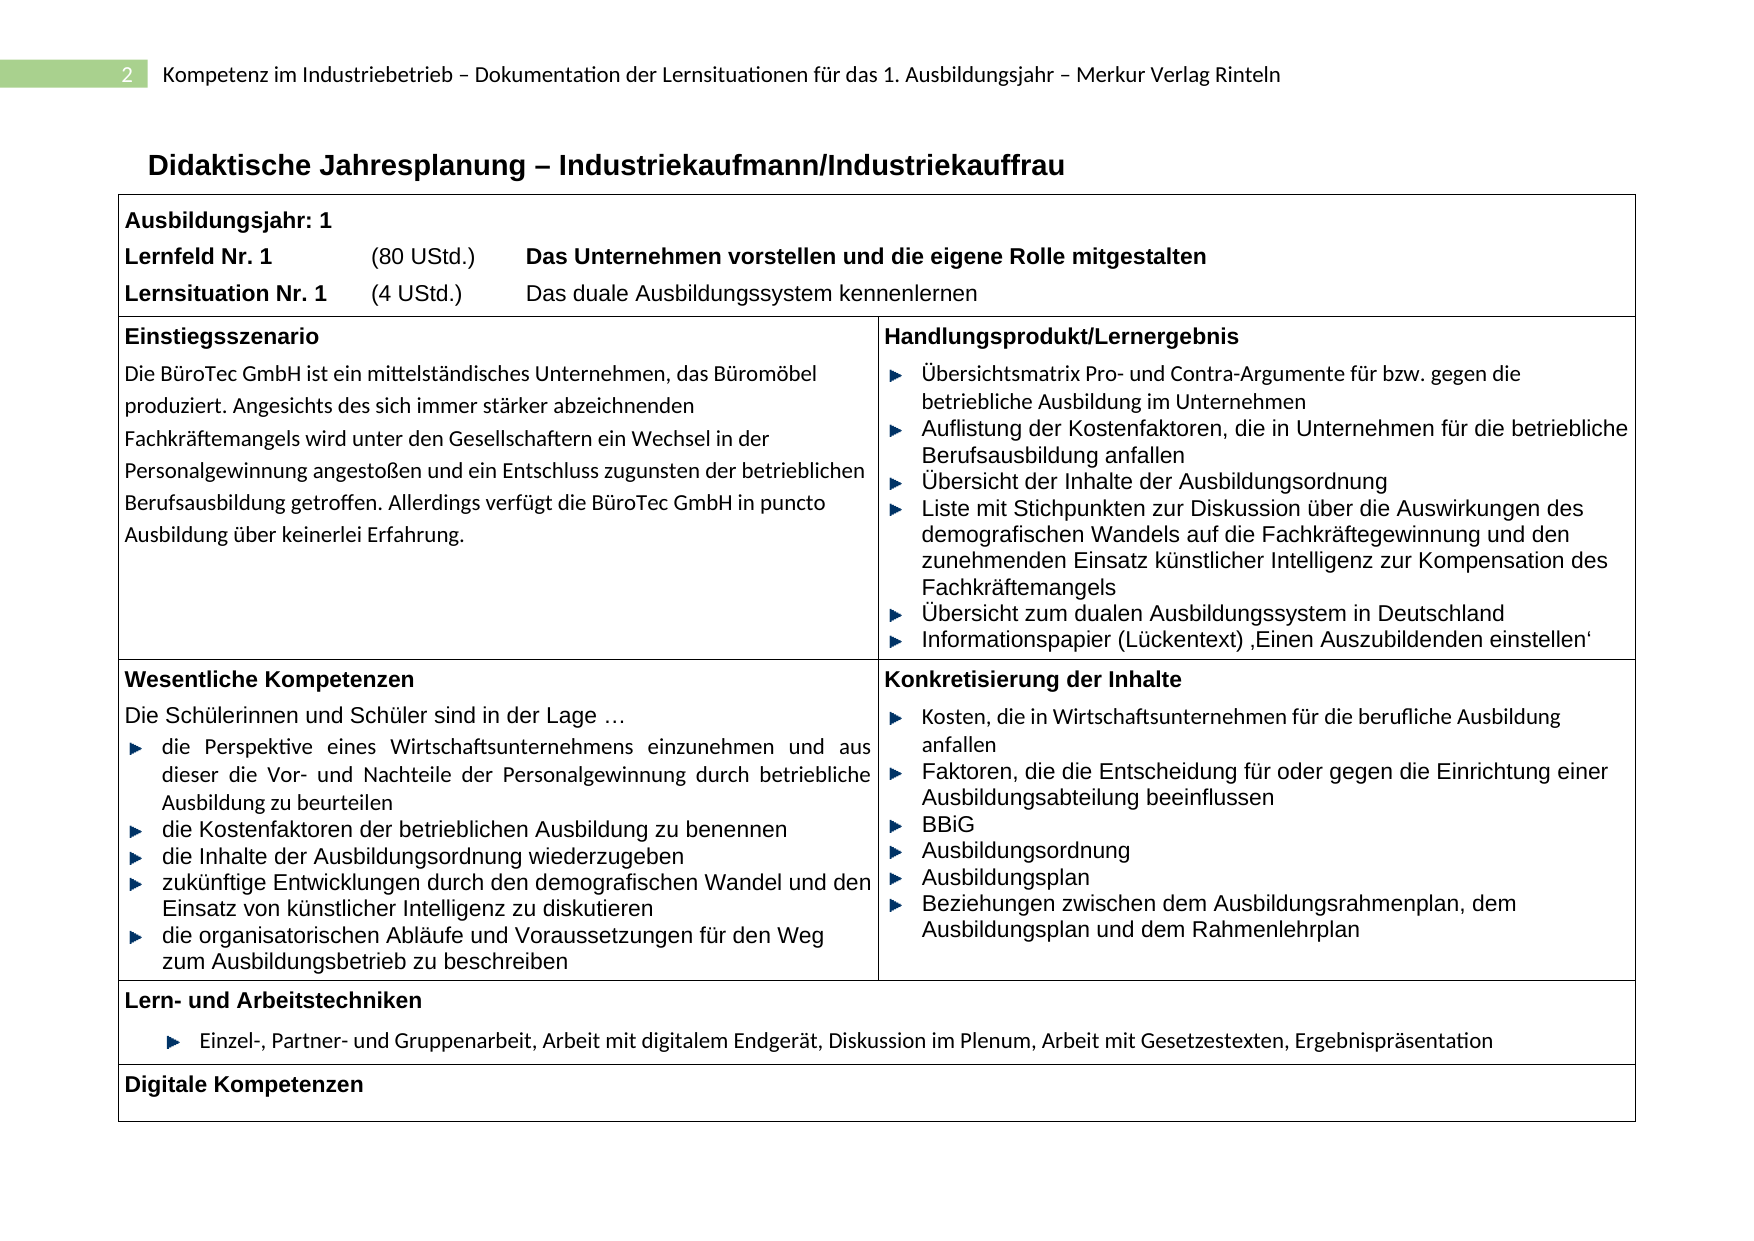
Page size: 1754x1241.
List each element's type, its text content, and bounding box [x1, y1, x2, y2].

picture [885, 707, 902, 725]
table_cell Wesentliche Kompetenzen Die Schülerinnen und Schüler sind in der Lage … [119, 660, 878, 980]
picture [125, 847, 142, 865]
picture [885, 894, 902, 912]
text Didaktische Jahresplanung – Industriekaufmann/Industriekauffrau [148, 148, 1606, 181]
picture [885, 763, 902, 780]
picture [885, 868, 902, 885]
picture [125, 873, 142, 891]
picture [885, 473, 902, 490]
table_cell Einstiegsszenario [119, 317, 878, 658]
picture [885, 499, 902, 516]
picture [885, 604, 902, 622]
picture [125, 738, 142, 755]
picture [885, 841, 902, 859]
table_cell Lern- und Arbeitstechniken [119, 981, 1635, 1064]
picture [162, 1031, 180, 1049]
picture [885, 631, 902, 648]
picture [125, 821, 142, 838]
picture [125, 926, 142, 944]
table_cell Handlungsprodukt/Lernergebnis [879, 317, 1635, 658]
picture [885, 815, 902, 833]
table_header Ausbildungsjahr: Lernfeld Nr. (80 UStd.) Das Unternehmen vorstellen und die eigene Rolle mitgestalten Lernsituation Nr. (4 UStd.) [119, 195, 1635, 316]
table_cell Konkretisierung der Inhalte [879, 660, 1635, 980]
picture [885, 420, 902, 437]
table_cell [119, 1065, 1635, 1121]
picture [885, 365, 902, 382]
